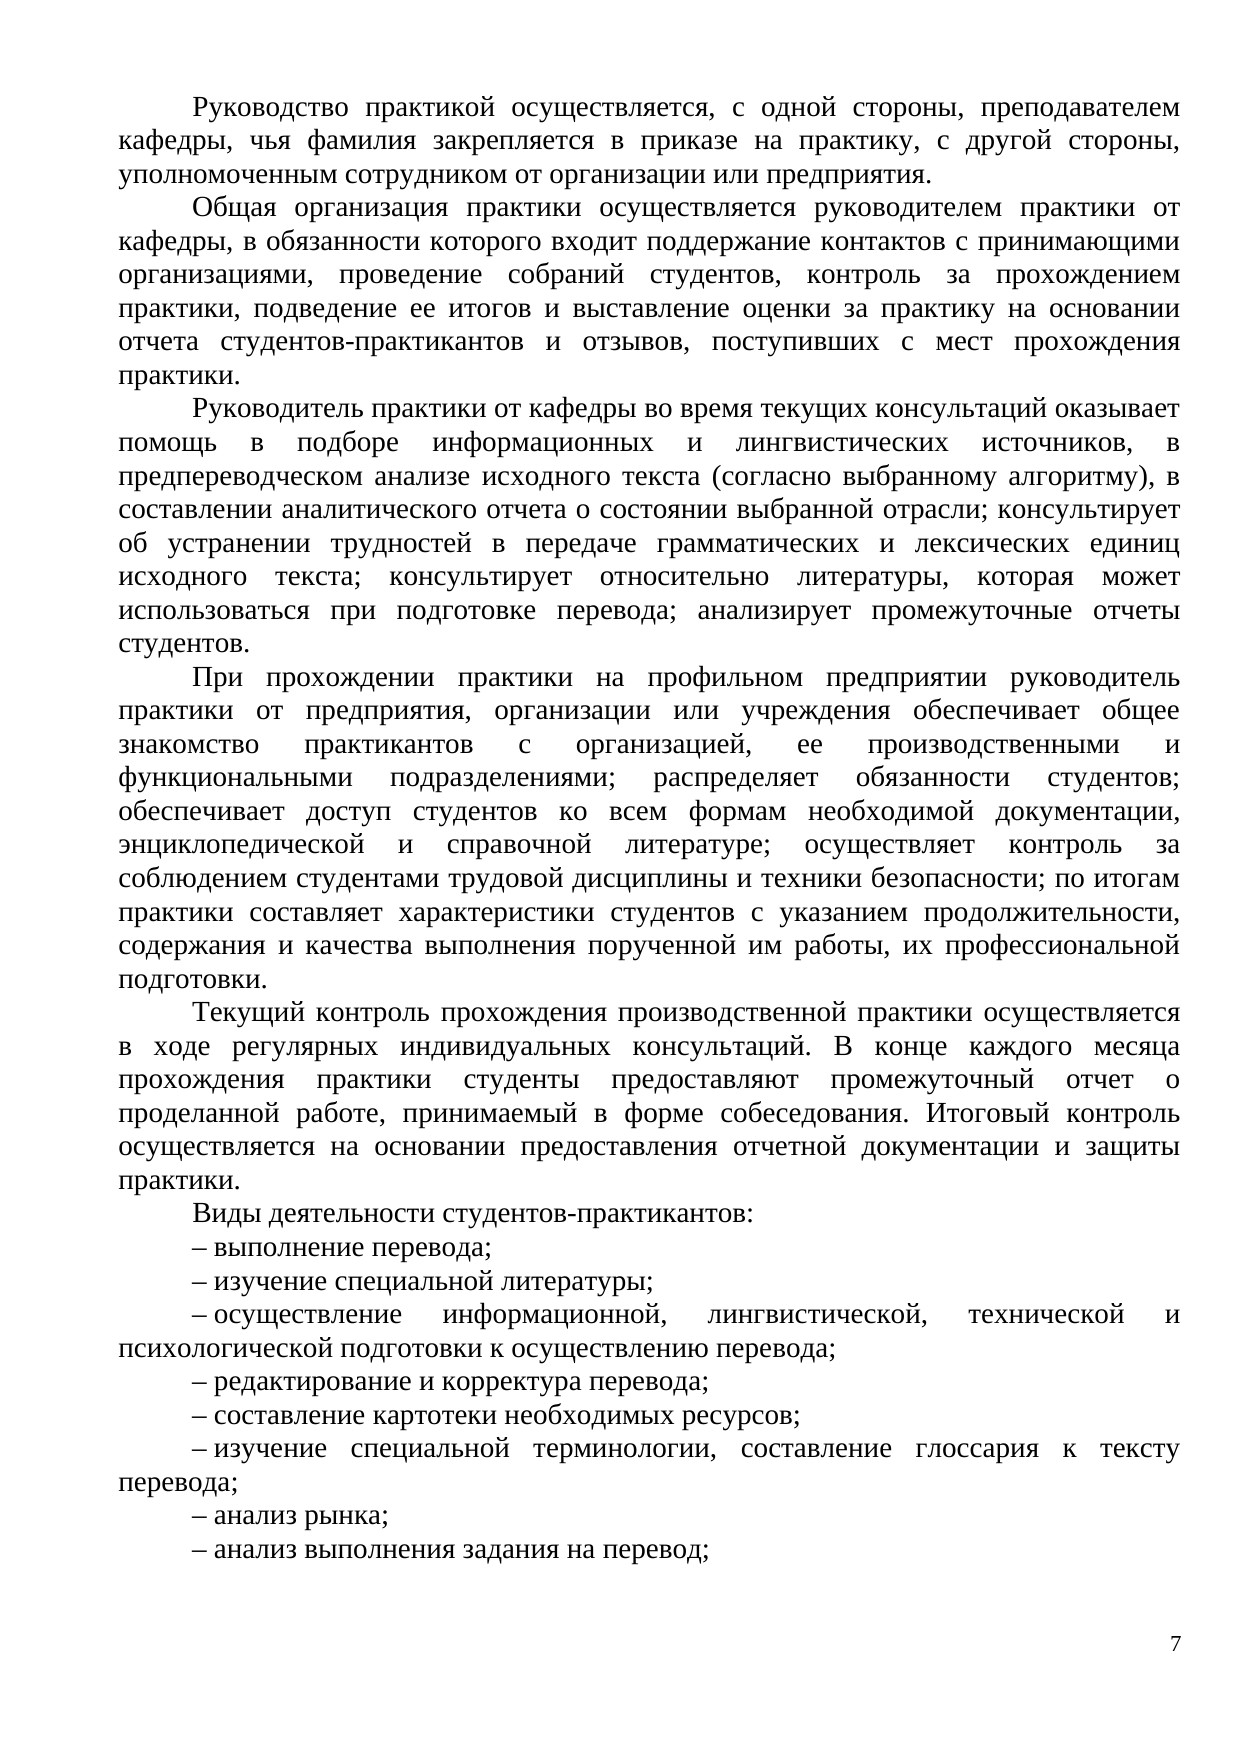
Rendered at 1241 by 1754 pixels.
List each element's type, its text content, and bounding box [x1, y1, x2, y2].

text – анализ рынка; [118, 1497, 1181, 1531]
text – составление картотеки необходимых ресурсов; [118, 1397, 1181, 1430]
text – анализ выполнения задания на перевод; [118, 1531, 1181, 1564]
text Руководство практикой осуществляется, с одной стороны, преподавателем кафедры, чья фамилия закрепляется в приказе на практику, с другой стороны, уполномоченным сотрудником от организации или предприятия. [118, 89, 1181, 189]
text Виды деятельности студентов-практикантов: [118, 1196, 1181, 1229]
text Общая организация практики осуществляется руководителем практики от кафедры, в обязанности которого входит поддержание контактов с принимающими организациями, проведение собраний студентов, контроль за прохождением практики, подведение ее итогов и выставление оценки за практику на основании отчета студентов-практикантов и отзывов, поступивших с мест прохождения практики. [118, 189, 1181, 391]
text При прохождении практики на профильном предприятии руководитель практики от предприятия, организации или учреждения обеспечивает общее знакомство практикантов с организацией, ее производственными и функциональными подразделениями; распределяет обязанности студентов; обеспечивает доступ студентов ко всем формам необходимой документации, энциклопедической и справочной литературе; осуществляет контроль за соблюдением студентами трудовой дисциплины и техники безопасности; по итогам практики составляет характеристики студентов с указанием продолжительности, содержания и качества выполнения порученной им работы, их профессиональной подготовки. [118, 659, 1181, 994]
text – редактирование и корректура перевода; [118, 1363, 1181, 1397]
text Руководитель практики от кафедры во время текущих консультаций оказывает помощь в подборе информационных и лингвистических источников, в предпереводческом анализе исходного текста (согласно выбранному алгоритму), в составлении аналитического отчета о состоянии выбранной отрасли; консультирует об устранении трудностей в передаче грамматических и лексических единиц исходного текста; консультирует относительно литературы, которая может использоваться при подготовке перевода; анализирует промежуточные отчеты студентов. [118, 391, 1181, 659]
text Текущий контроль прохождения производственной практики осуществляется в ходе регулярных индивидуальных консультаций. В конце каждого месяца прохождения практики студенты предоставляют промежуточный отчет о проделанной работе, принимаемый в форме собеседования. Итоговый контроль осуществляется на основании предоставления отчетной документации и защиты практики. [118, 994, 1181, 1196]
text – изучение специальной терминологии, составление глоссария к тексту перевода; [118, 1430, 1181, 1497]
text – изучение специальной литературы; [118, 1263, 1181, 1296]
text – выполнение перевода; [118, 1229, 1181, 1263]
text – осуществление информационной, лингвистической, технической и психологической подготовки к осуществлению перевода; [118, 1296, 1181, 1363]
